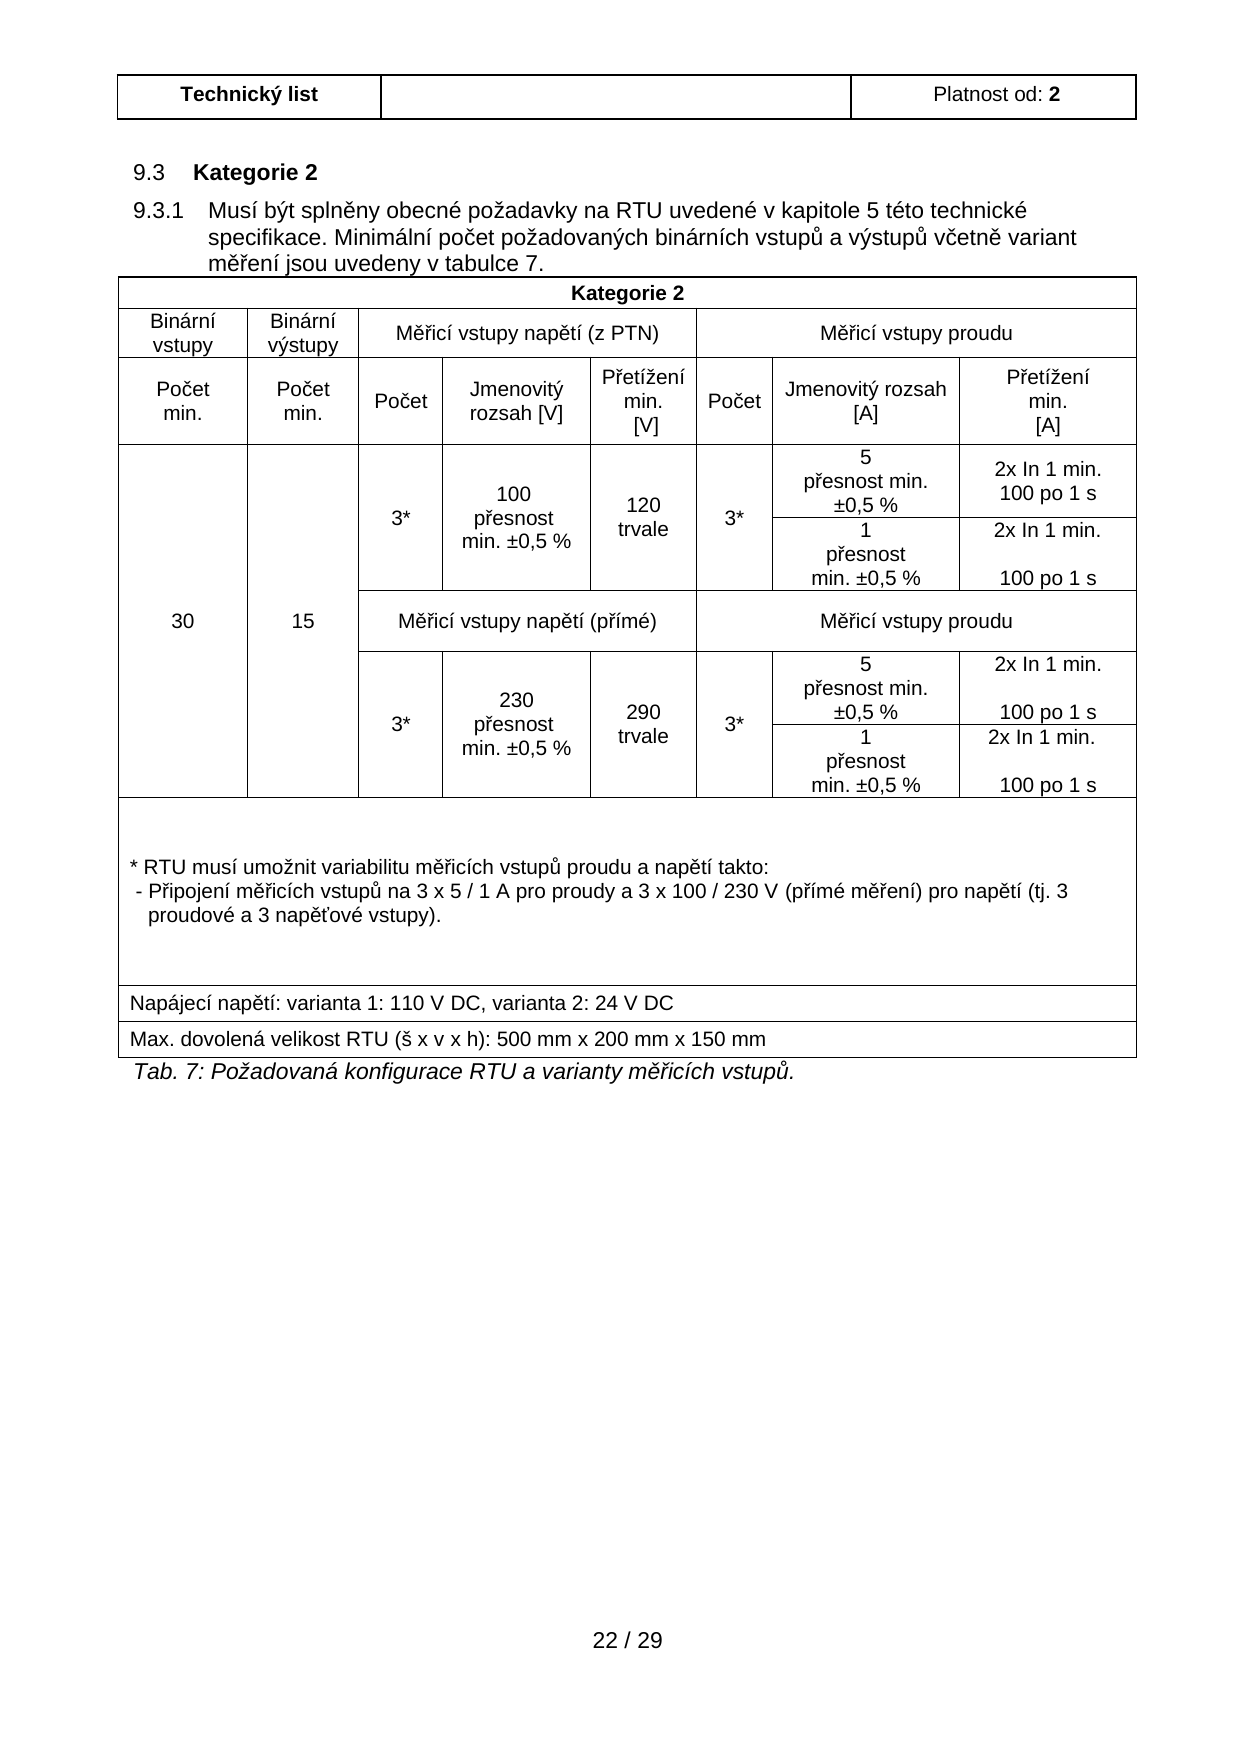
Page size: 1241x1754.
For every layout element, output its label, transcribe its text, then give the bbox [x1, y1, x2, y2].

table_cell 120 trvale [591, 445, 696, 590]
table_cell 230 přesnost min. ±0,5 % [443, 652, 590, 797]
table_cell 3* [697, 652, 772, 797]
table_cell Binární výstupy [248, 309, 358, 357]
table_cell Max. dovolená velikost RTU (š x v x h): 500 mm x 200 mm x 150 mm [119, 1022, 1136, 1057]
table_cell 1 přesnost min. ±0,5 % [773, 518, 959, 590]
table_cell 1 přesnost min. ±0,5 % [773, 725, 959, 797]
table_cell 100 přesnost min. ±0,5 % [443, 445, 590, 590]
table_cell Měřicí vstupy proudu [697, 309, 1136, 357]
table_cell Přetížení min. [A] [960, 358, 1136, 444]
table_cell Počet min. [119, 358, 247, 444]
table_cell * RTU musí umožnit variabilitu měřicích vstupů proudu a napětí takto: - Připojení měřicích vstupů na 3 x 5 / 1 A pro proudy a 3 x 100 / 230 V (přímé měření) pro napětí (tj. 3 proudové a 3 napěťové vstupy). [119, 798, 1136, 984]
table_cell 2x In 1 min. 100 po 1 s [960, 445, 1136, 517]
table_cell 290 trvale [591, 652, 696, 797]
table_cell 3* [697, 445, 772, 590]
table_cell Binární vstupy [119, 309, 247, 357]
text Tab. 7: Požadovaná konfigurace RTU a varianty měřicích vstupů. [133, 1058, 1122, 1084]
table_cell Počet min. [248, 358, 358, 444]
table_cell 15 [248, 445, 358, 797]
table_cell 5 přesnost min. ±0,5 % [773, 652, 959, 724]
table_cell Měřicí vstupy napětí (z PTN) [359, 309, 696, 357]
table_cell 3* [359, 445, 442, 590]
subtitle Kategorie 2 [133, 158, 1122, 185]
subtitle Musí být splněny obecné požadavky na RTU uvedené v kapitole 5 této technické specifikace. Minimální počet požadovaných binárních vstupů a výstupů včetně variant měření jsou uvedeny v tabulce 7. [133, 197, 1122, 276]
table_cell Jmenovitý rozsah [V] [443, 358, 590, 444]
table_cell 2x In 1 min. 100 po 1 s [960, 652, 1136, 724]
table_cell Měřicí vstupy napětí (přímé) [359, 591, 696, 651]
table_cell Jmenovitý rozsah [A] [773, 358, 959, 444]
table_cell Přetížení min. [V] [591, 358, 696, 444]
table_cell Měřicí vstupy proudu [697, 591, 1136, 651]
table_cell 2x In 1 min. 100 po 1 s [960, 518, 1136, 590]
table_cell Napájecí napětí: varianta 1: 110 V DC, varianta 2: 24 V DC [119, 986, 1136, 1021]
table_header Kategorie 2 [119, 278, 1136, 308]
table_cell Počet [359, 358, 442, 444]
table_cell Počet [697, 358, 772, 444]
table_cell 30 [119, 445, 247, 797]
table_cell 5 přesnost min. ±0,5 % [773, 445, 959, 517]
table_cell 3* [359, 652, 442, 797]
table_cell 2x In 1 min. 100 po 1 s [960, 725, 1136, 797]
